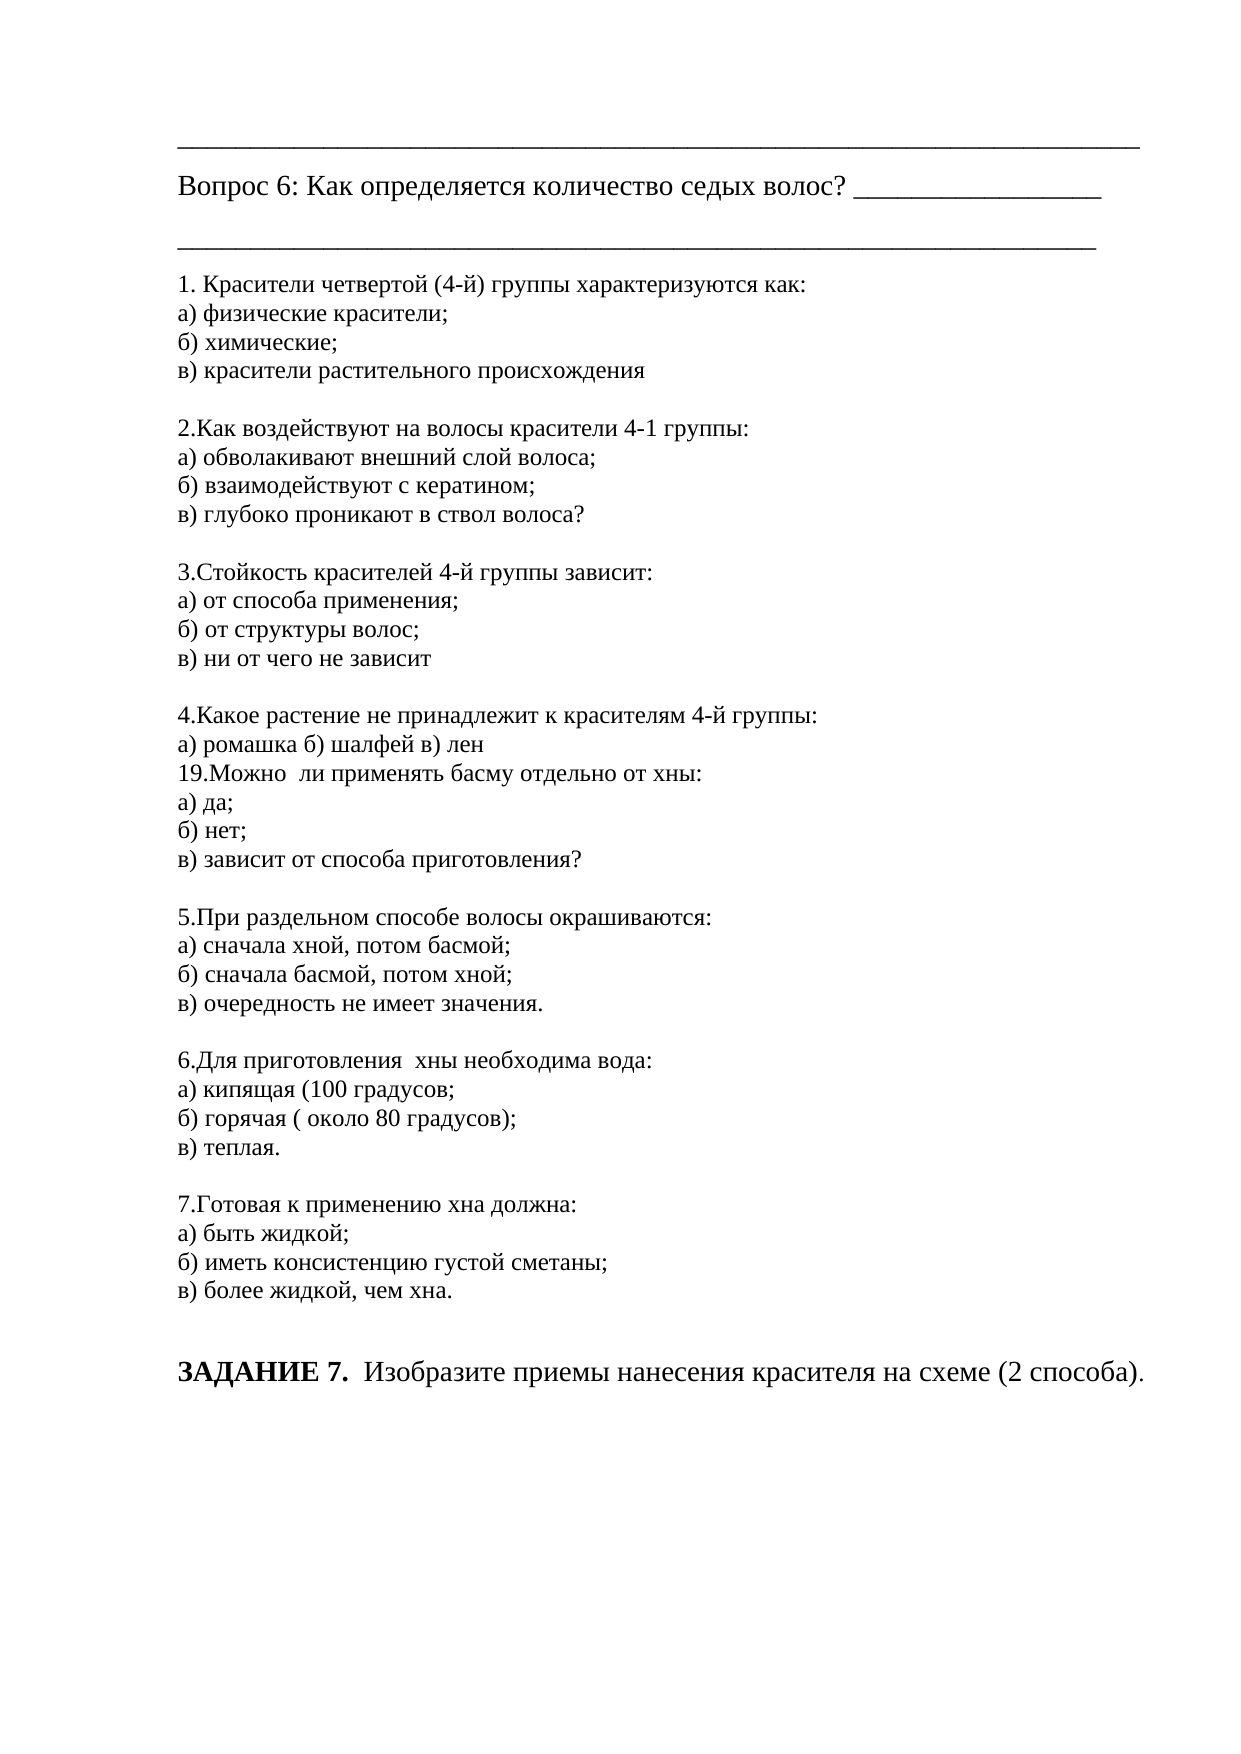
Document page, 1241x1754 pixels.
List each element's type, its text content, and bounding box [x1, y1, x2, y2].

text 5.При раздельном способе волосы окрашиваются: а) сначала хной, потом басмой; [177, 902, 1152, 959]
text в) глубоко проникают в ствол волоса? [177, 499, 1152, 528]
text 1. Красители четвертой (4-й) группы характеризуются как: а) физические красители; [177, 269, 1152, 327]
text 3.Стойкость красителей 4-й группы зависит: а) от способа применения; [177, 557, 1152, 614]
text в) красители растительного происхождения [177, 355, 1152, 384]
text в) очередность не имеет значения. [177, 988, 1152, 1017]
text 4.Какое растение не принадлежит к красителям 4-й группы: а) ромашка б) шалфей в) лен [177, 700, 1152, 758]
text 2.Как воздействуют на волосы красители 4-1 группы: а) обволакивают внешний слой волоса; [177, 413, 1152, 470]
text б) взаимодействуют с кератином; [177, 470, 1152, 499]
text 7.Готовая к применению хна должна: а) быть жидкой; [177, 1189, 1152, 1247]
text б) горячая ( около 80 градусов); [177, 1103, 1152, 1132]
text б) иметь консистенцию густой сметаны; [177, 1247, 1152, 1275]
text в) ни от чего не зависит [177, 643, 1152, 672]
text б) сначала басмой, потом хной; [177, 959, 1152, 988]
text в) теплая. [177, 1132, 1152, 1160]
text в) более жидкой, чем хна. [177, 1275, 1152, 1304]
text 6.Для приготовления хны необходима вода: а) кипящая (100 градусов; [177, 1045, 1152, 1103]
text 19.Можно ли применять басму отдельно от хны: а) да; [177, 758, 1152, 815]
text б) от структуры волос; [177, 614, 1152, 643]
text __________________________________________________________________Вопрос 6: Как определяется количество седых волос? _________________ [177, 118, 1152, 202]
text б) химические; [177, 327, 1152, 355]
text б) нет; [177, 815, 1152, 844]
text в) зависит от способа приготовления? [177, 844, 1152, 873]
text _______________________________________________________________ [177, 219, 1152, 252]
text ЗАДАНИЕ 7. Изобразите приемы нанесения красителя на схеме (2 способа). [177, 1354, 1152, 1388]
